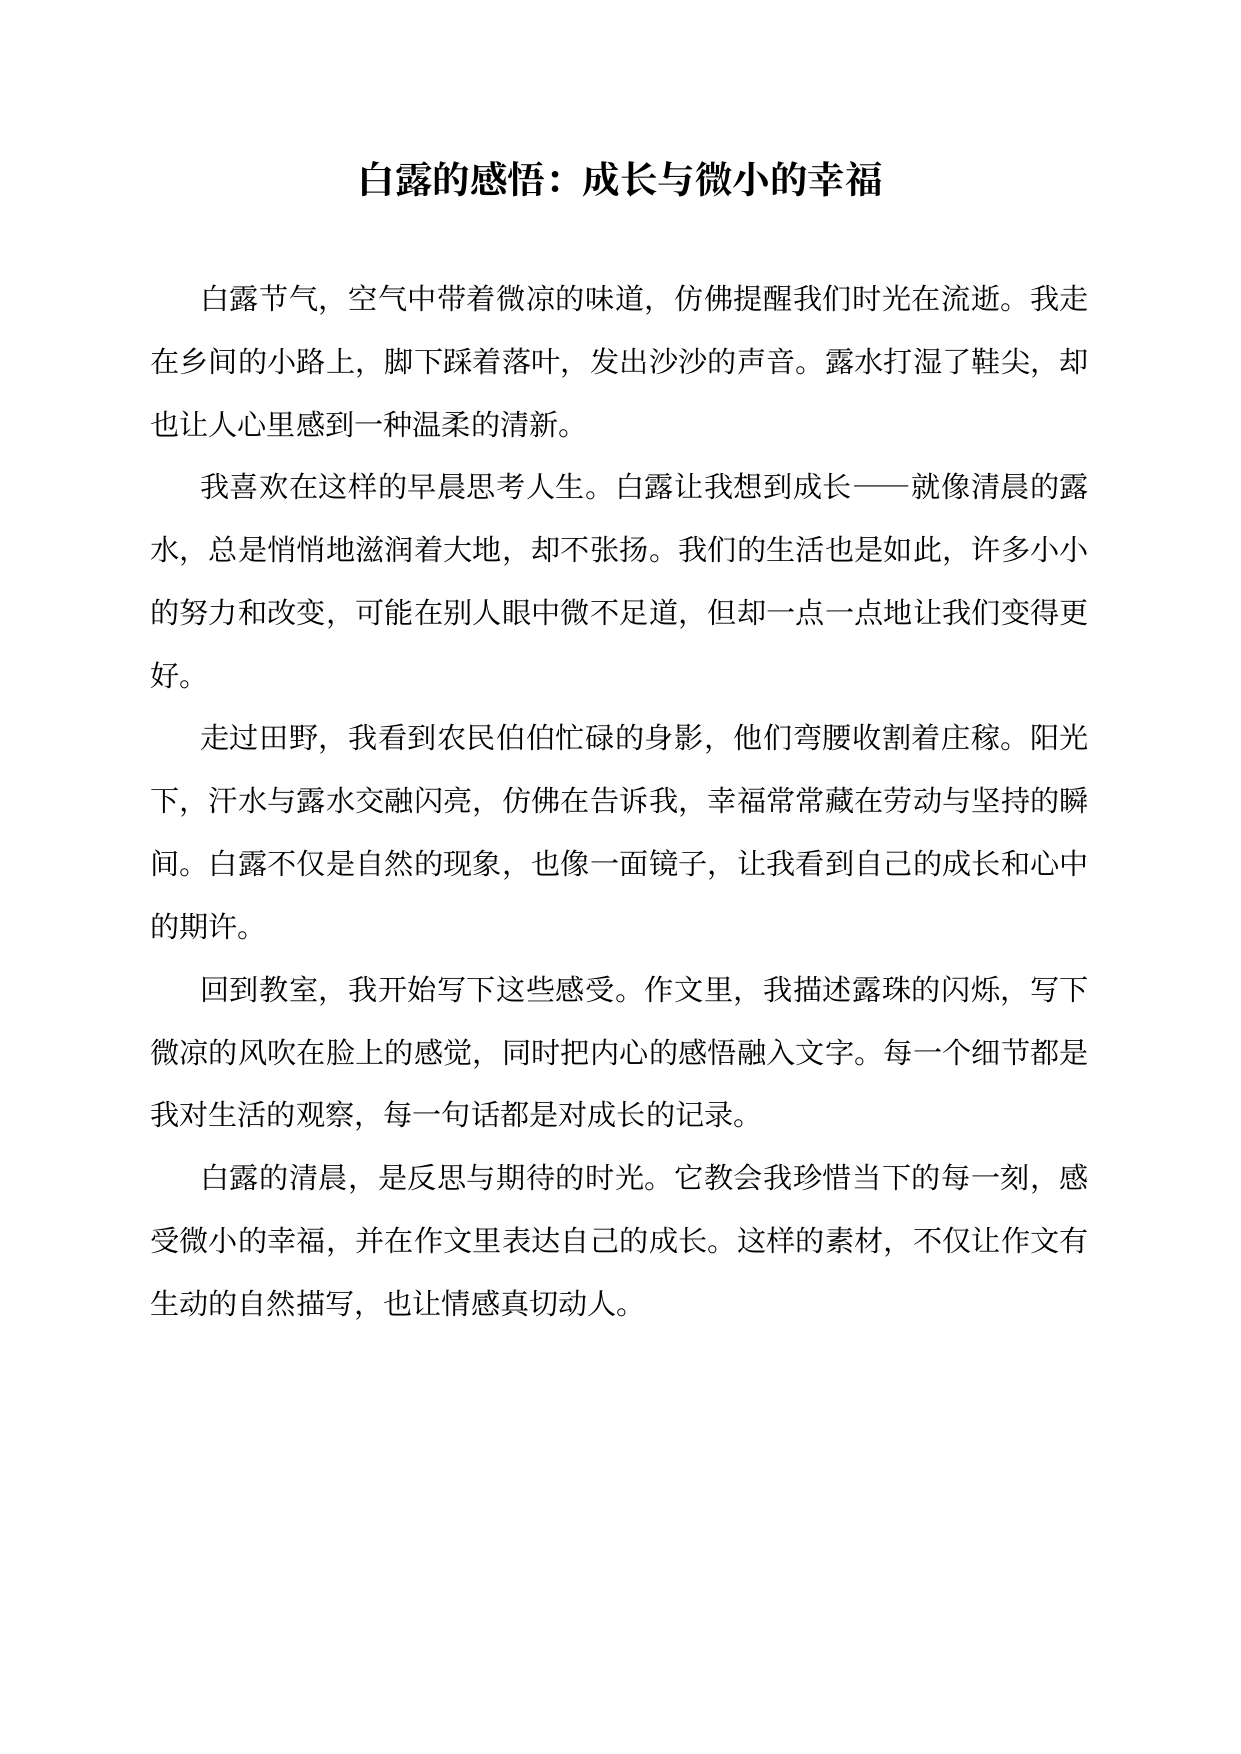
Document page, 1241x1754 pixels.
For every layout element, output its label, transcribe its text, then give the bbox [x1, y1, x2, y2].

text 回到教室，我开始写下这些感受。作文里，我描述露珠的闪烁，写下微凉的风吹在脸上的感觉，同时把内心的感悟融入文字。每一个细节都是我对生活的观察，每一句话都是对成长的记录。 [150, 967, 1090, 1134]
text 走过田野，我看到农民伯伯忙碌的身影，他们弯腰收割着庄稼。阳光下，汗水与露水交融闪亮，仿佛在告诉我，幸福常常藏在劳动与坚持的瞬间。白露不仅是自然的现象，也像一面镜子，让我看到自己的成长和心中的期许。 [150, 715, 1090, 946]
text 白露的清晨，是反思与期待的时光。它教会我珍惜当下的每一刻，感受微小的幸福，并在作文里表达自己的成长。这样的素材，不仅让作文有生动的自然描写，也让情感真切动人。 [150, 1155, 1090, 1323]
text 白露节气，空气中带着微凉的味道，仿佛提醒我们时光在流逝。我走在乡间的小路上，脚下踩着落叶，发出沙沙的声音。露水打湿了鞋尖，却也让人心里感到一种温柔的清新。 [150, 276, 1090, 443]
text 我喜欢在这样的早晨思考人生。白露让我想到成长——就像清晨的露水，总是悄悄地滋润着大地，却不张扬。我们的生活也是如此，许多小小的努力和改变，可能在别人眼中微不足道，但却一点一点地让我们变得更好。 [150, 464, 1090, 694]
subtitle 白露的感悟：成长与微小的幸福 [150, 150, 1090, 204]
